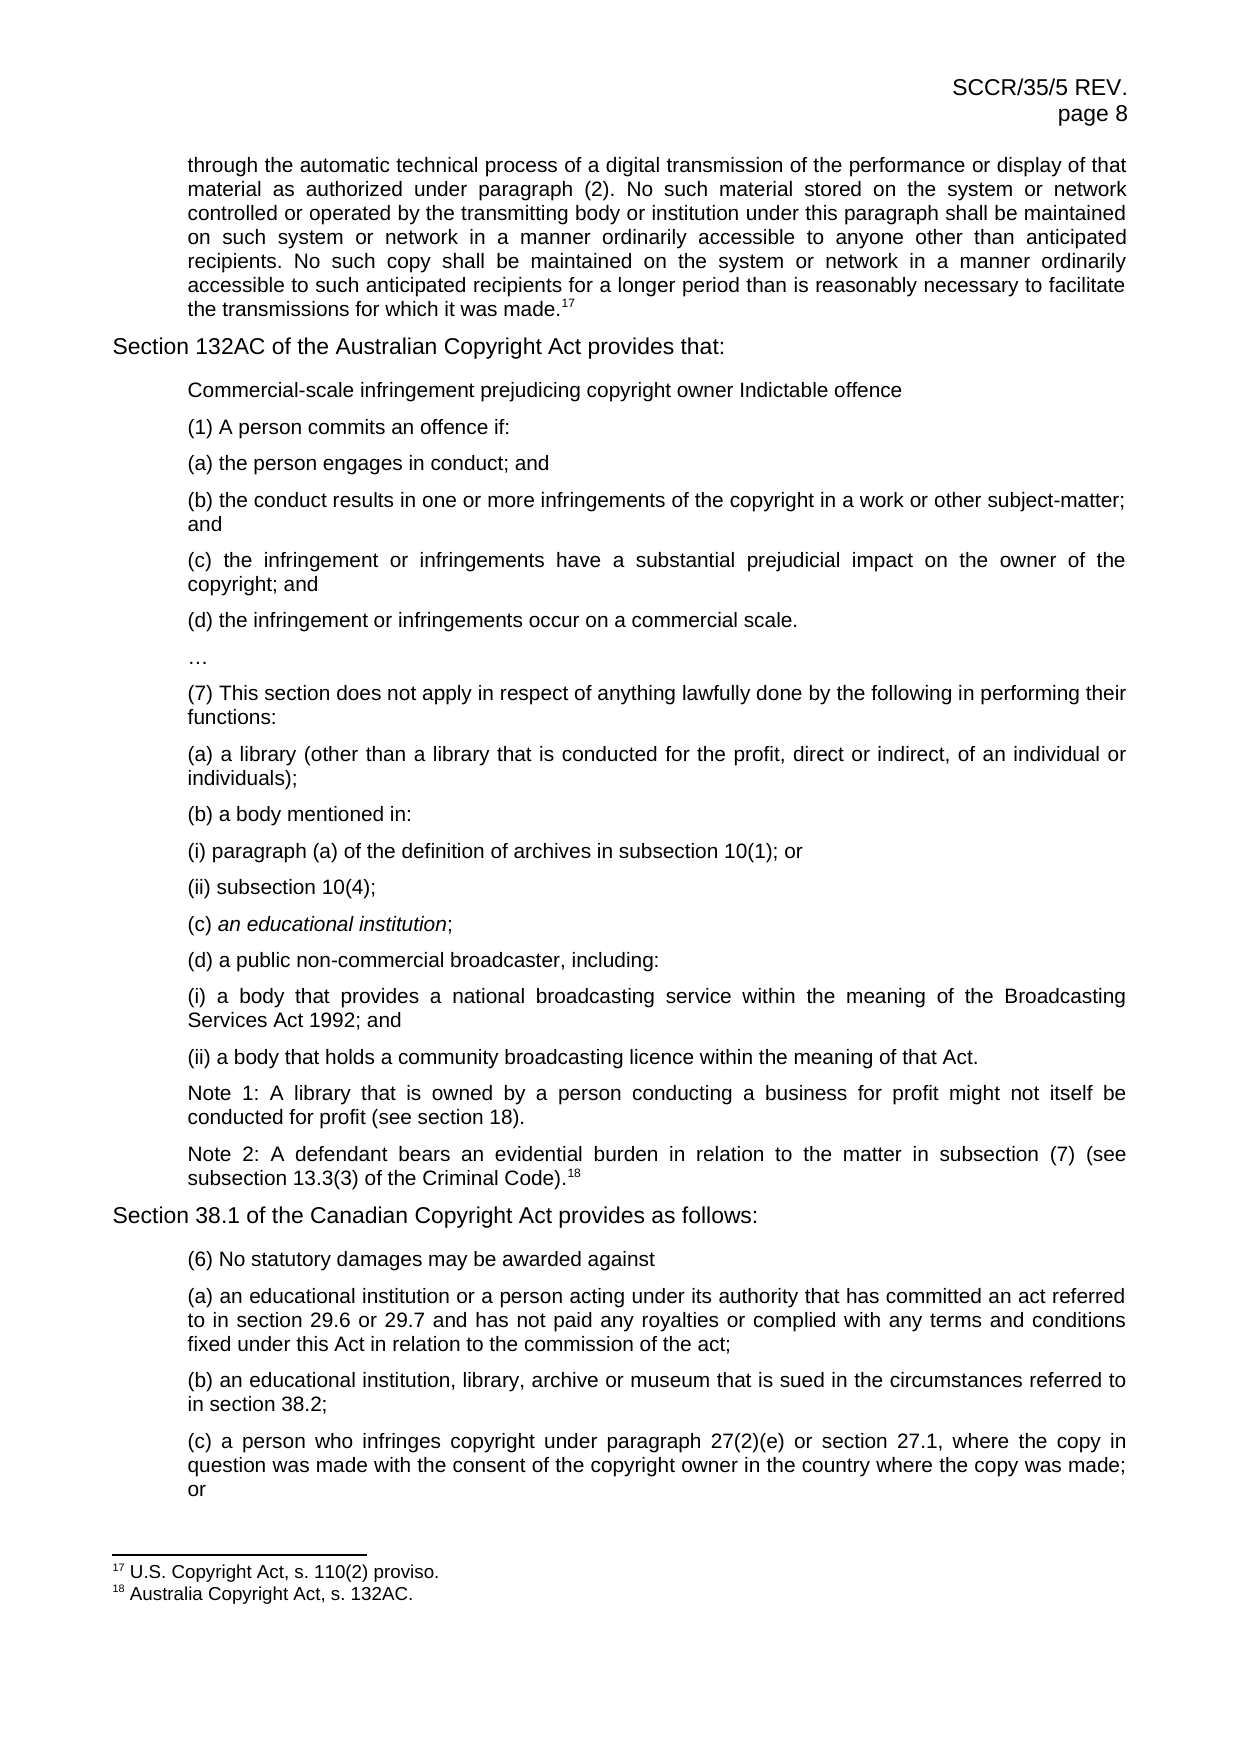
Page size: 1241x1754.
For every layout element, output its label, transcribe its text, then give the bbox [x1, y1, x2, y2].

text (a) a library (other than a library that is conducted for the profit, direct or indirect, of an individual or individuals); [187, 742, 1128, 789]
text Note 1: A library that is owned by a person conducting a business for profit might not itself be conducted for profit (see section 18). [187, 1081, 1128, 1129]
text (1) A person commits an offence if: [187, 414, 1128, 438]
text (b) the conduct results in one or more infringements of the copyright in a work or other subject-matter; and [187, 487, 1128, 535]
text (7) This section does not apply in respect of anything lawfully done by the following in performing their functions: [187, 681, 1128, 729]
text (c) an educational institution; [187, 911, 1128, 935]
text Commercial-scale infringement prejudicing copyright owner Indictable offence [187, 378, 1128, 402]
text Section 132AC of the Australian Copyright Act provides that: [112, 333, 1128, 359]
text (b) a body mentioned in: [187, 802, 1128, 826]
text (ii) a body that holds a community broadcasting licence within the meaning of that Act. [187, 1045, 1128, 1069]
text (a) an educational institution or a person acting under its authority that has committed an act referred to in section 29.6 or 29.7 and has not paid any royalties or complied with any terms and conditions fixed under this Act in relation to the commission of the act; [187, 1284, 1128, 1356]
text … [187, 645, 1128, 669]
text (d) a public non-commercial broadcaster, including: [187, 948, 1128, 972]
text (6) No statutory damages may be awarded against [187, 1247, 1128, 1271]
text (b) an educational institution, library, archive or museum that is sued in the circumstances referred to in section 38.2; [187, 1368, 1128, 1416]
text (c) a person who infringes copyright under paragraph 27(2)(e) or section 27.1, where the copy in question was made with the consent of the copyright owner in the country where the copy was made; or [187, 1428, 1128, 1500]
text (i) a body that provides a national broadcasting service within the meaning of the Broadcasting Services Act 1992; and [187, 984, 1128, 1032]
text (c) the infringement or infringements have a substantial prejudicial impact on the owner of the copyright; and [187, 548, 1128, 596]
text (d) the infringement or infringements occur on a commercial scale. [187, 608, 1128, 632]
text Note 2: A defendant bears an evidential burden in relation to the matter in subsection (7) (see subsection 13.3(3) of the Criminal Code). [187, 1142, 1128, 1189]
text (ii) subsection 10(4); [187, 875, 1128, 899]
text Section 38.1 of the Canadian Copyright Act provides as follows: [112, 1202, 1128, 1228]
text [187, 153, 1128, 321]
text (i) paragraph (a) of the definition of archives in subsection 10(1); or [187, 838, 1128, 862]
text (a) the person engages in conduct; and [187, 451, 1128, 475]
